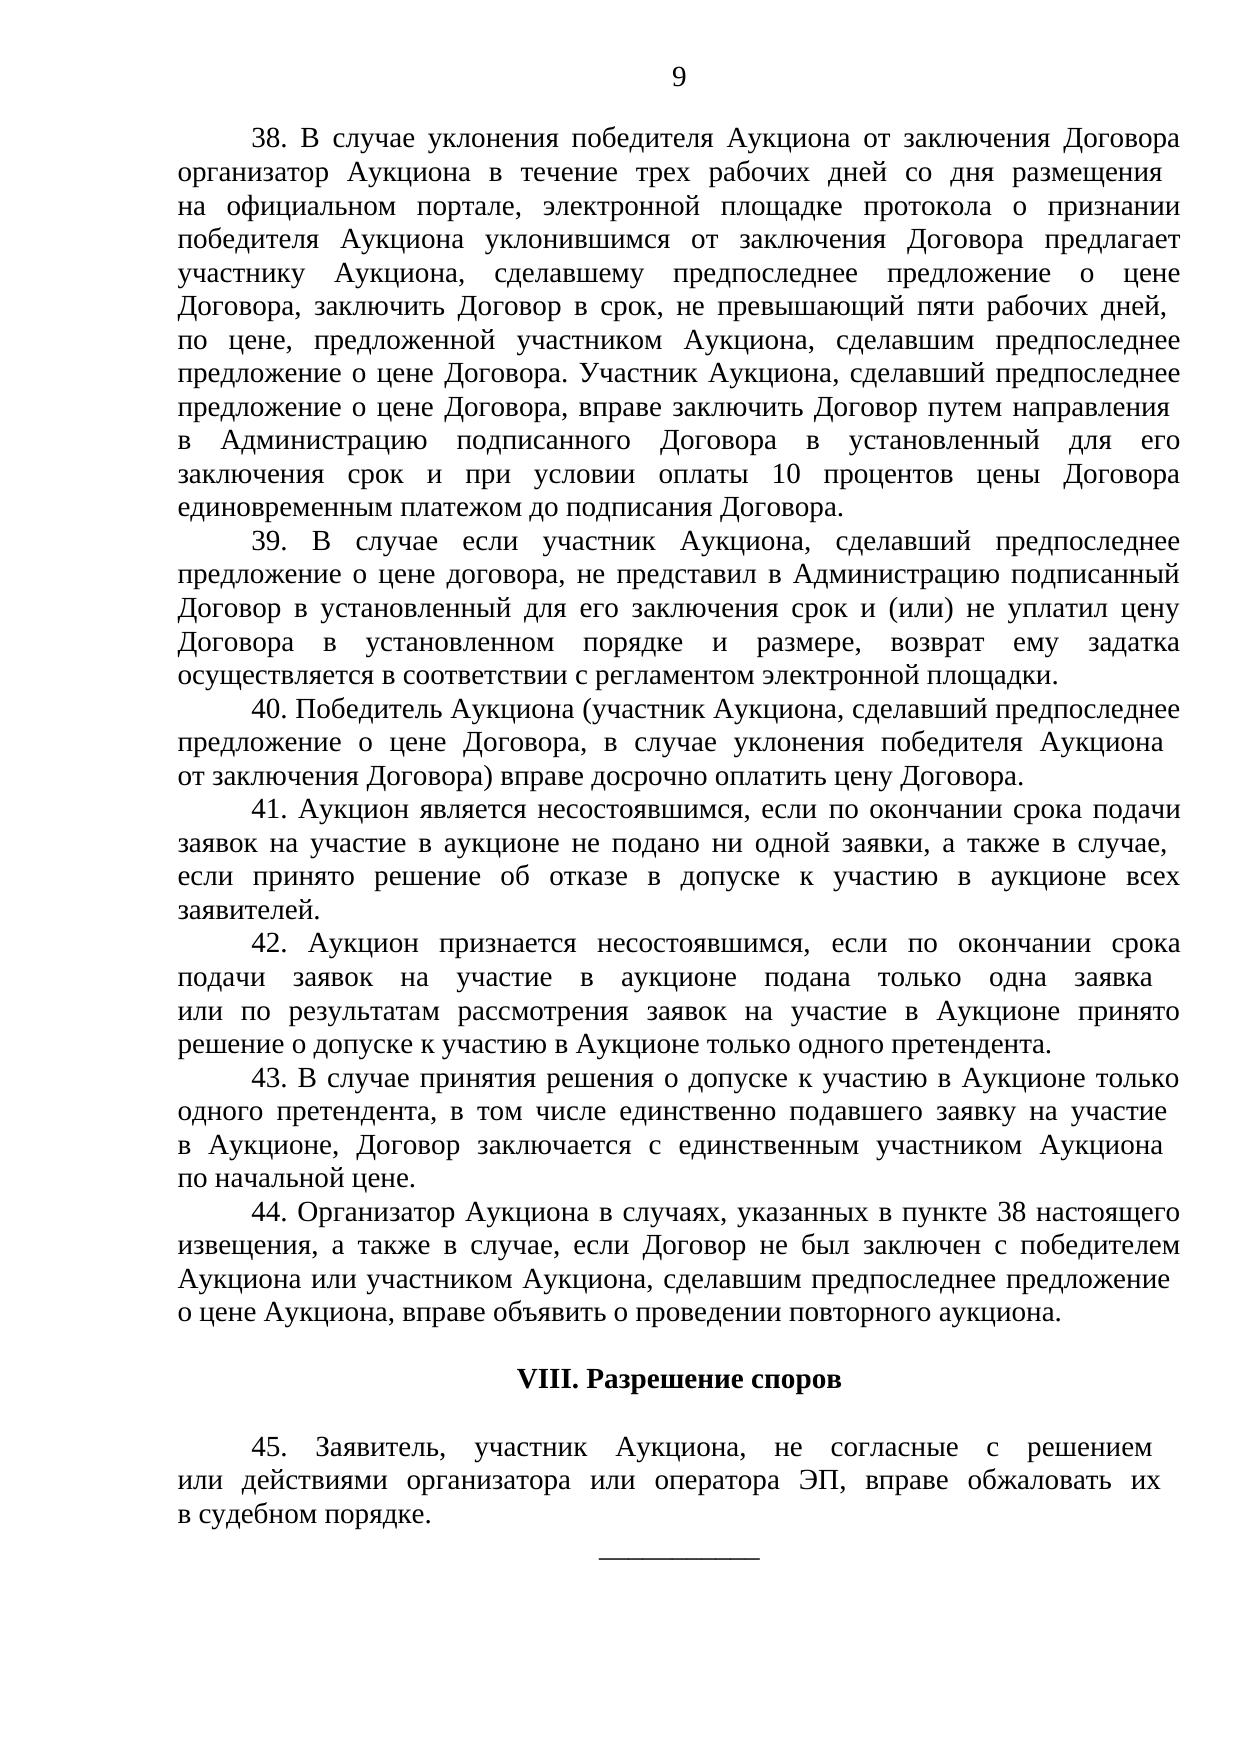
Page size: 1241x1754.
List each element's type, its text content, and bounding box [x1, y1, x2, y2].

text 42. Аукцион признается несостоявшимся, если по окончании срока подачи заявок на участие в аукционе подана только одна заявка или по результатам рассмотрения заявок на участие в Аукционе принято решение о допуске к участию в Аукционе только одного претендента. [177, 926, 1181, 1060]
text 41. Аукцион является несостоявшимся, если по окончании срока подачи заявок на участие в аукционе не подано ни одной заявки, а также в случае, если принято решение об отказе в допуске к участию в аукционе всех заявителей. [177, 791, 1181, 926]
text ___________ [177, 1529, 1181, 1563]
text 40. Победитель Аукциона (участник Аукциона, сделавший предпоследнее предложение о цене Договора, в случае уклонения победителя Аукциона от заключения Договора) вправе досрочно оплатить цену Договора. [177, 691, 1181, 791]
text 39. В случае если участник Аукциона, сделавший предпоследнее предложение о цене договора, не представил в Администрацию подписанный Договор в установленный для его заключения срок и (или) не уплатил цену Договора в установленном порядке и размере, возврат ему задатка осуществляется в соответствии с регламентом электронной площадки. [177, 523, 1181, 691]
text VIII. Разрешение споров [177, 1362, 1181, 1395]
text 44. Организатор Аукциона в случаях, указанных в пункте 38 настоящего извещения, а также в случае, если Договор не был заключен с победителем Аукциона или участником Аукциона, сделавшим предпоследнее предложение о цене Аукциона, вправе объявить о проведении повторного аукциона. [177, 1194, 1181, 1328]
text 45. Заявитель, участник Аукциона, не согласные с решением или действиями организатора или оператора ЭП, вправе обжаловать их в судебном порядке. [177, 1429, 1181, 1529]
text 43. В случае принятия решения о допуске к участию в Аукционе только одного претендента, в том числе единственно подавшего заявку на участие в Аукционе, Договор заключается с единственным участником Аукциона по начальной цене. [177, 1060, 1181, 1194]
text 38. В случае уклонения победителя Аукциона от заключения Договора организатор Аукциона в течение трех рабочих дней со дня размещения на официальном портале, электронной площадке протокола о признании победителя Аукциона уклонившимся от заключения Договора предлагает участнику Аукциона, сделавшему предпоследнее предложение о цене Договора, заключить Договор в срок, не превышающий пяти рабочих дней, по цене, предложенной участником Аукциона, сделавшим предпоследнее предложение о цене Договора. Участник Аукциона, сделавший предпоследнее предложение о цене Договора, вправе заключить Договор путем направления в Администрацию подписанного Договора в установленный для его заключения срок и при условии оплаты 10 процентов цены Договора единовременным платежом до подписания Договора. [177, 121, 1181, 523]
